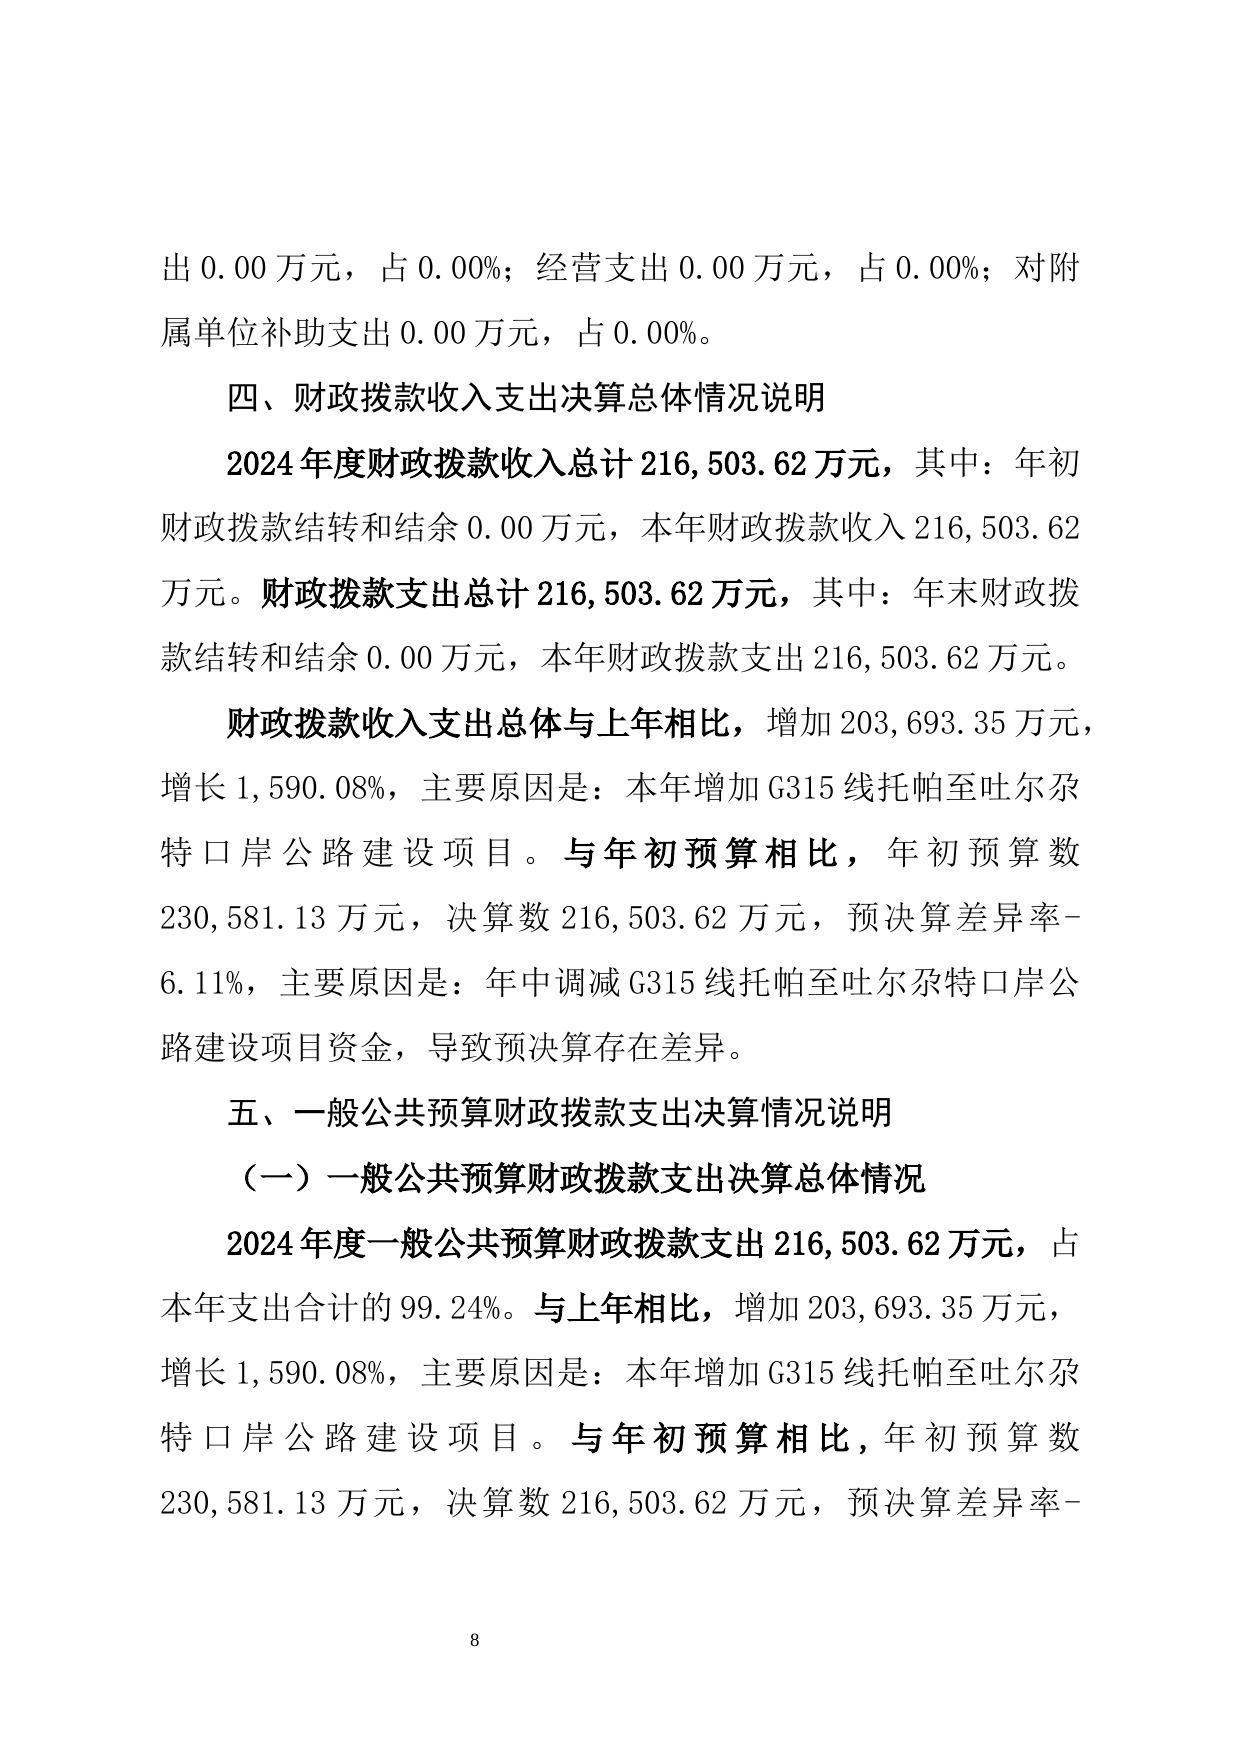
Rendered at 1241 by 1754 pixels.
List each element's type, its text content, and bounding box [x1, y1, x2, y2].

text 四、财政拨款收入支出决算总体情况说明 [159, 363, 1081, 428]
text 财政拨款收入支出总体与上年相比，增加203,693.35万元，增长1,590.08%，主要原因是：本年增加G315线托帕至吐尔尕特口岸公路建设项目。与年初预算相比，年初预算数230,581.13万元，决算数216,503.62万元，预决算差异率-6.11%，主要原因是：年中调减G315线托帕至吐尔尕特口岸公路建设项目资金，导致预决算存在差异。 [159, 688, 1081, 1078]
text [159, 1208, 1081, 1533]
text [159, 233, 1081, 363]
text 五、一般公共预算财政拨款支出决算情况说明 [159, 1078, 1081, 1143]
text 2024年度财政拨款收入总计216,503.62万元，其中：年初财政拨款结转和结余0.00万元，本年财政拨款收入216,503.62万元。财政拨款支出总计216,503.62万元，其中：年末财政拨款结转和结余0.00万元，本年财政拨款支出216,503.62万元。 [159, 428, 1081, 688]
text （一）一般公共预算财政拨款支出决算总体情况 [159, 1143, 1081, 1208]
